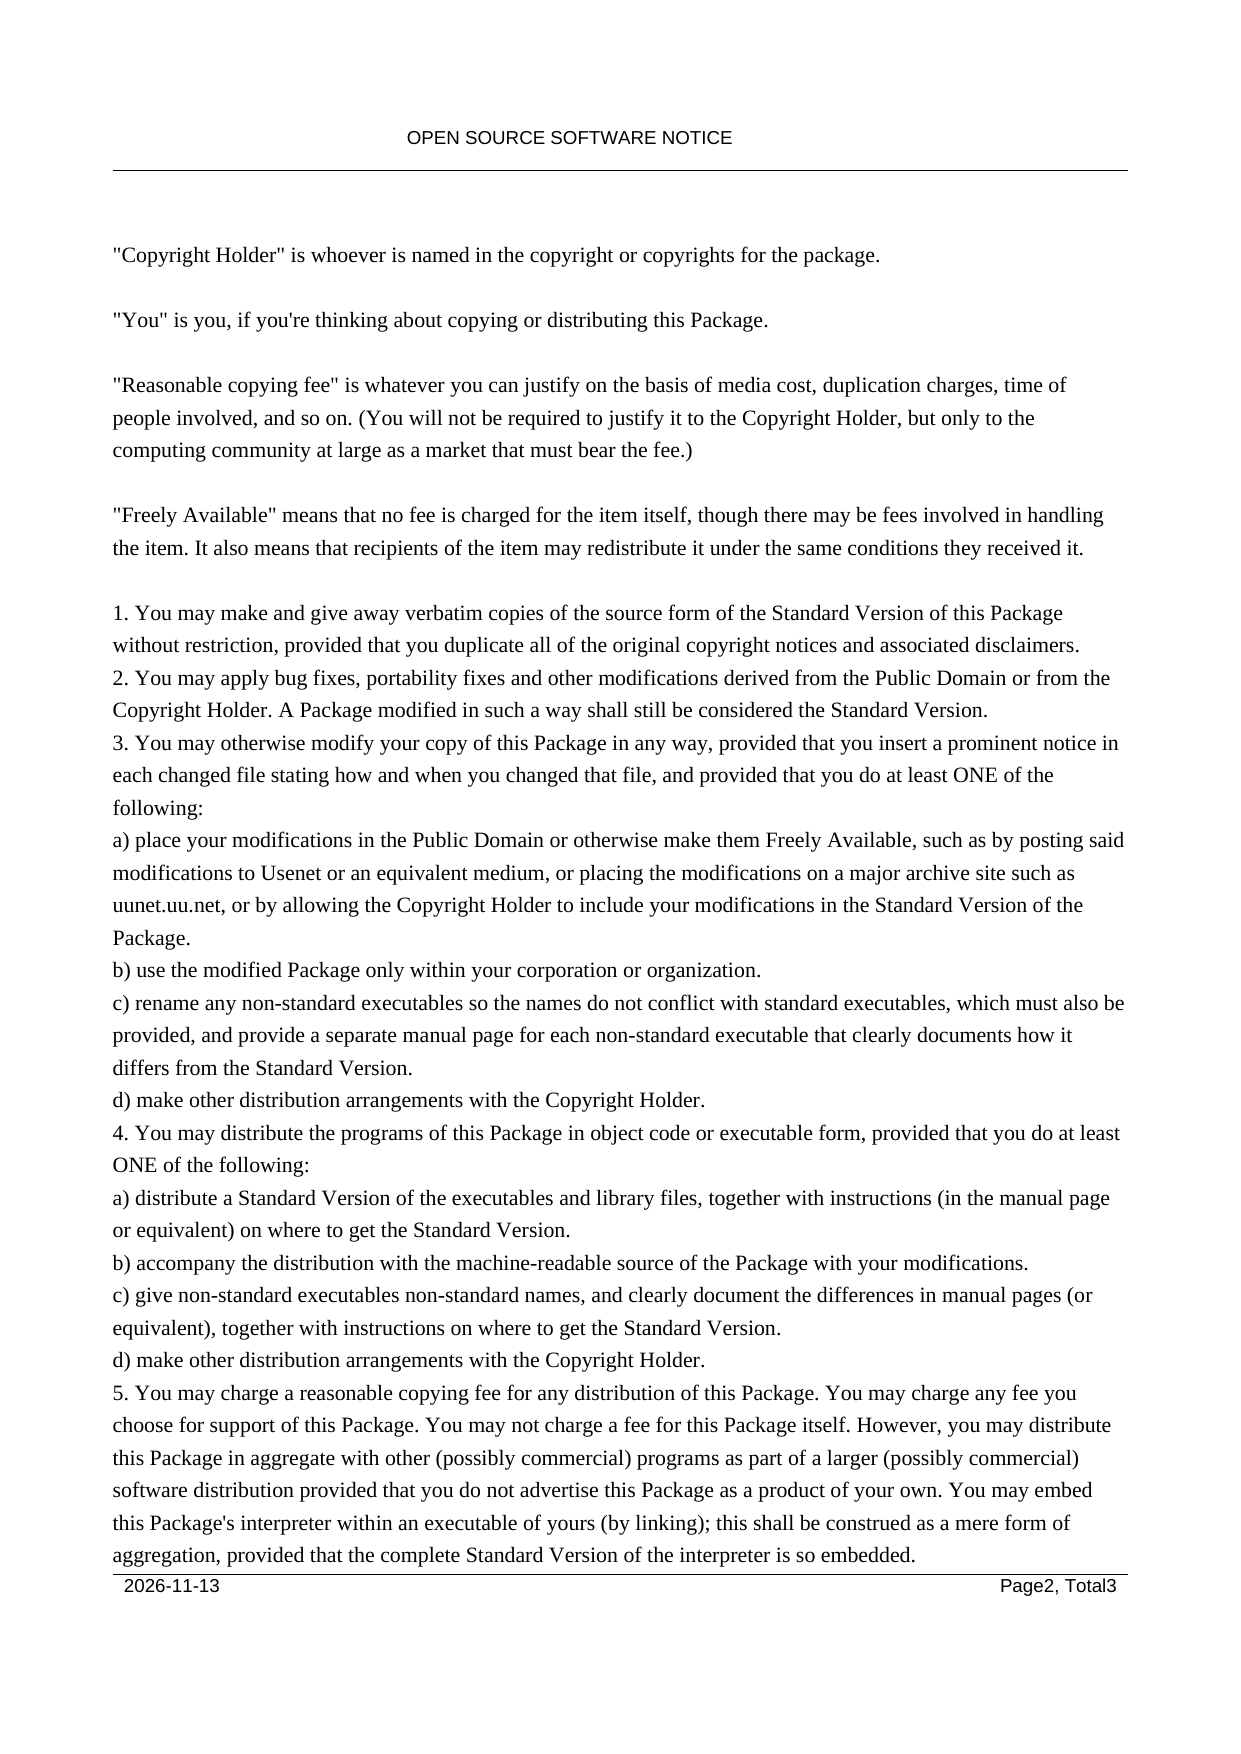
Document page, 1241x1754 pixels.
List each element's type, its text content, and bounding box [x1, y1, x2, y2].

text a) distribute a Standard Version of the executables and library files, together with instructions (in the manual page or equivalent) on where to get the Standard Version. [112, 1181, 1128, 1246]
text 3. You may otherwise modify your copy of this Package in any way, provided that you insert a prominent notice in each changed file stating how and when you changed that file, and provided that you do at least ONE of the following: [112, 726, 1128, 824]
text 5. You may charge a reasonable copying fee for any distribution of this Package. You may charge any fee you choose for support of this Package. You may not charge a fee for this Package itself. However, you may distribute this Package in aggregate with other (possibly commercial) programs as part of a larger (possibly commercial) software distribution provided that you do not advertise this Package as a product of your own. You may embed this Package's interpreter within an executable of yours (by linking); this shall be construed as a mere form of aggregation, provided that the complete Standard Version of the interpreter is so embedded. [112, 1376, 1128, 1571]
text c) rename any non-standard executables so the names do not conflict with standard executables, which must also be provided, and provide a separate manual page for each non-standard executable that clearly documents how it differs from the Standard Version. [112, 986, 1128, 1084]
text b) use the modified Package only within your corporation or organization. [112, 954, 1128, 986]
text c) give non-standard executables non-standard names, and clearly document the differences in manual pages (or equivalent), together with instructions on where to get the Standard Version. [112, 1279, 1128, 1344]
text d) make other distribution arrangements with the Copyright Holder. [112, 1344, 1128, 1376]
text 1. You may make and give away verbatim copies of the source form of the Standard Version of this Package without restriction, provided that you duplicate all of the original copyright notices and associated disclaimers. [112, 596, 1128, 661]
text "You" is you, if you're thinking about copying or distributing this Package. [112, 304, 1128, 336]
text a) place your modifications in the Public Domain or otherwise make them Freely Available, such as by posting said modifications to Usenet or an equivalent medium, or placing the modifications on a major archive site such as uunet.uu.net, or by allowing the Copyright Holder to include your modifications in the Standard Version of the Package. [112, 824, 1128, 954]
text "Copyright Holder" is whoever is named in the copyright or copyrights for the package. [112, 239, 1128, 271]
text b) accompany the distribution with the machine-readable source of the Package with your modifications. [112, 1246, 1128, 1279]
text 2. You may apply bug fixes, portability fixes and other modifications derived from the Public Domain or from the Copyright Holder. A Package modified in such a way shall still be considered the Standard Version. [112, 661, 1128, 726]
text d) make other distribution arrangements with the Copyright Holder. [112, 1084, 1128, 1116]
text "Freely Available" means that no fee is charged for the item itself, though there may be fees involved in handling the item. It also means that recipients of the item may redistribute it under the same conditions they received it. [112, 499, 1128, 564]
text "Reasonable copying fee" is whatever you can justify on the basis of media cost, duplication charges, time of people involved, and so on. (You will not be required to justify it to the Copyright Holder, but only to the computing community at large as a market that must bear the fee.) [112, 369, 1128, 466]
text 4. You may distribute the programs of this Package in object code or executable form, provided that you do at least ONE of the following: [112, 1116, 1128, 1181]
